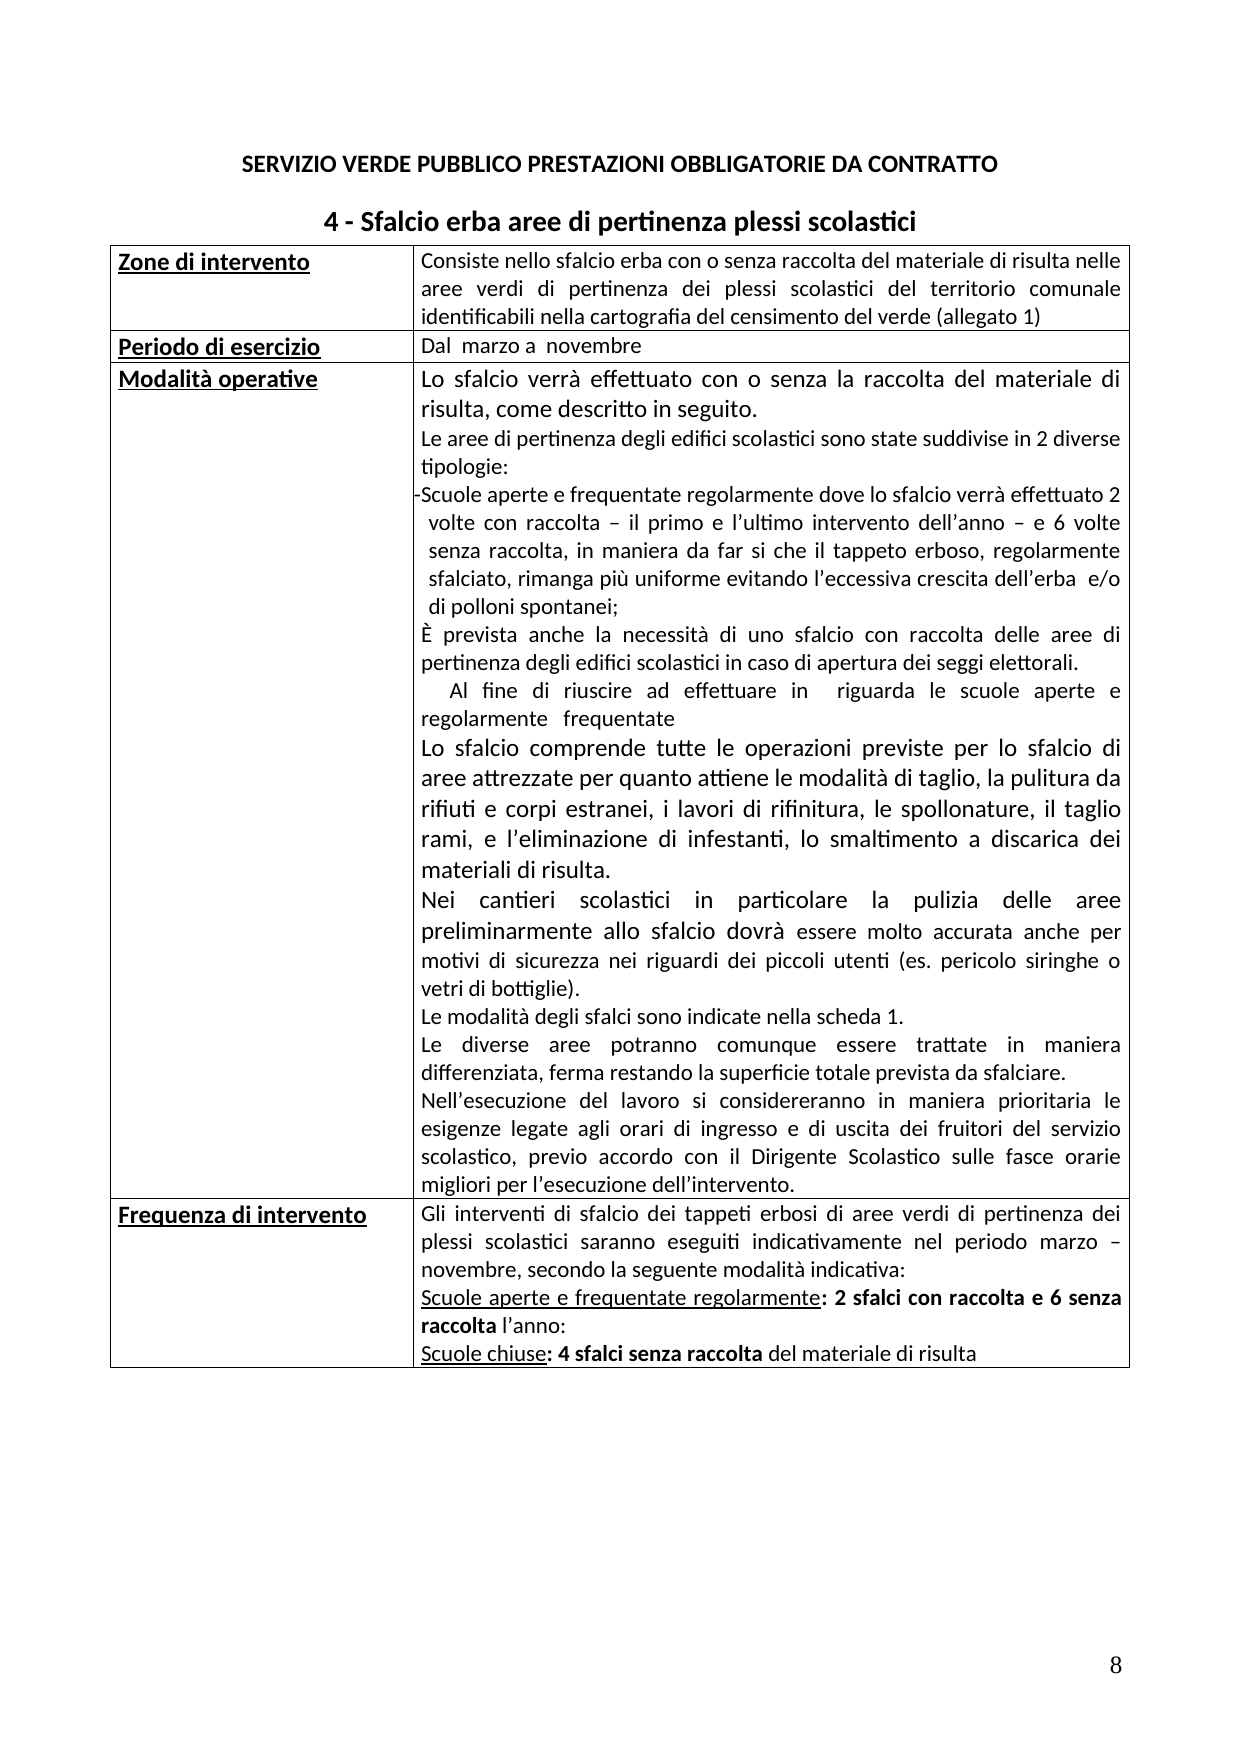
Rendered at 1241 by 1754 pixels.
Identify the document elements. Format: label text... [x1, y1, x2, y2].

table_header Consiste nello sfalcio erba con o senza raccolta del materiale di risulta nelle aree verdi di pertinenza dei plessi scolastici del territorio comunale identificabili nella cartografia del censimento del verde (allegato 1) [414, 246, 1129, 330]
table_cell Frequenza di intervento [111, 1199, 413, 1367]
table_cell Modalità operative [111, 363, 413, 1198]
text SERVIZIO VERDE PUBBLICO PRESTAZIONI OBBLIGATORIE DA CONTRATTO [118, 148, 1122, 178]
table_cell Dal marzo a novembre [414, 331, 1129, 362]
subtitle 4 - Sfalcio erba aree di pertinenza plessi scolastici [118, 203, 1122, 239]
table_cell Lo sfalcio verrà effettuato con o senza la raccolta del materiale di risulta, come descritto in seguito. Le aree di pertinenza degli edifici scolastici sono state suddivise in 2 diverse tipologie: Scuole aperte e frequentate regolarmente dove lo sfalcio verrà effettuato 2 volte con raccolta – il primo e l’ultimo intervento dell’anno – e 6 volte senza raccolta, in maniera da far si che il tappeto erboso, regolarmente sfalciato, rimanga più uniforme evitando l’eccessiva crescita dell’erba e/o di polloni spontanei; È prevista anche la necessità di uno sfalcio con raccolta delle aree di pertinenza degli edifici scolastici in caso di apertura dei seggi elettorali. Al fine di riuscire ad effettuare in riguarda le scuole aperte e regolarmente frequentate Lo sfalcio comprende tutte le operazioni previste per lo sfalcio di aree attrezzate per quanto attiene le modalità di taglio, la pulitura da rifiuti e corpi estranei, i lavori di rifinitura, le spollonature, il taglio rami, e l’eliminazione di infestanti, lo smaltimento a discarica dei materiali di risulta. Nei cantieri scolastici in particolare la pulizia delle aree preliminarmente allo sfalcio dovrà essere molto accurata anche per motivi di sicurezza nei riguardi dei piccoli utenti (es. pericolo siringhe o vetri di bottiglie). Le modalità degli sfalci sono indicate nella scheda 1. Le diverse aree potranno comunque essere trattate in maniera differenziata, ferma restando la superficie totale prevista da sfalciare. Nell’esecuzione del lavoro si considereranno in maniera prioritaria le esigenze legate agli orari di ingresso e di uscita dei fruitori del servizio scolastico, previo accordo con il Dirigente Scolastico sulle fasce orarie migliori per l’esecuzione dell’intervento. [414, 363, 1129, 1198]
table_cell Periodo di esercizio [111, 331, 413, 362]
table_header Zone di intervento [111, 246, 413, 330]
table_cell Gli interventi di sfalcio dei tappeti erbosi di aree verdi di pertinenza dei plessi scolastici saranno eseguiti indicativamente nel periodo marzo –novembre, secondo la seguente modalità indicativa: Scuole aperte e frequentate regolarmente: 2 sfalci con raccolta e 6 senza raccolta l’anno: Scuole chiuse: 4 sfalci senza raccolta del materiale di risulta [414, 1199, 1129, 1367]
